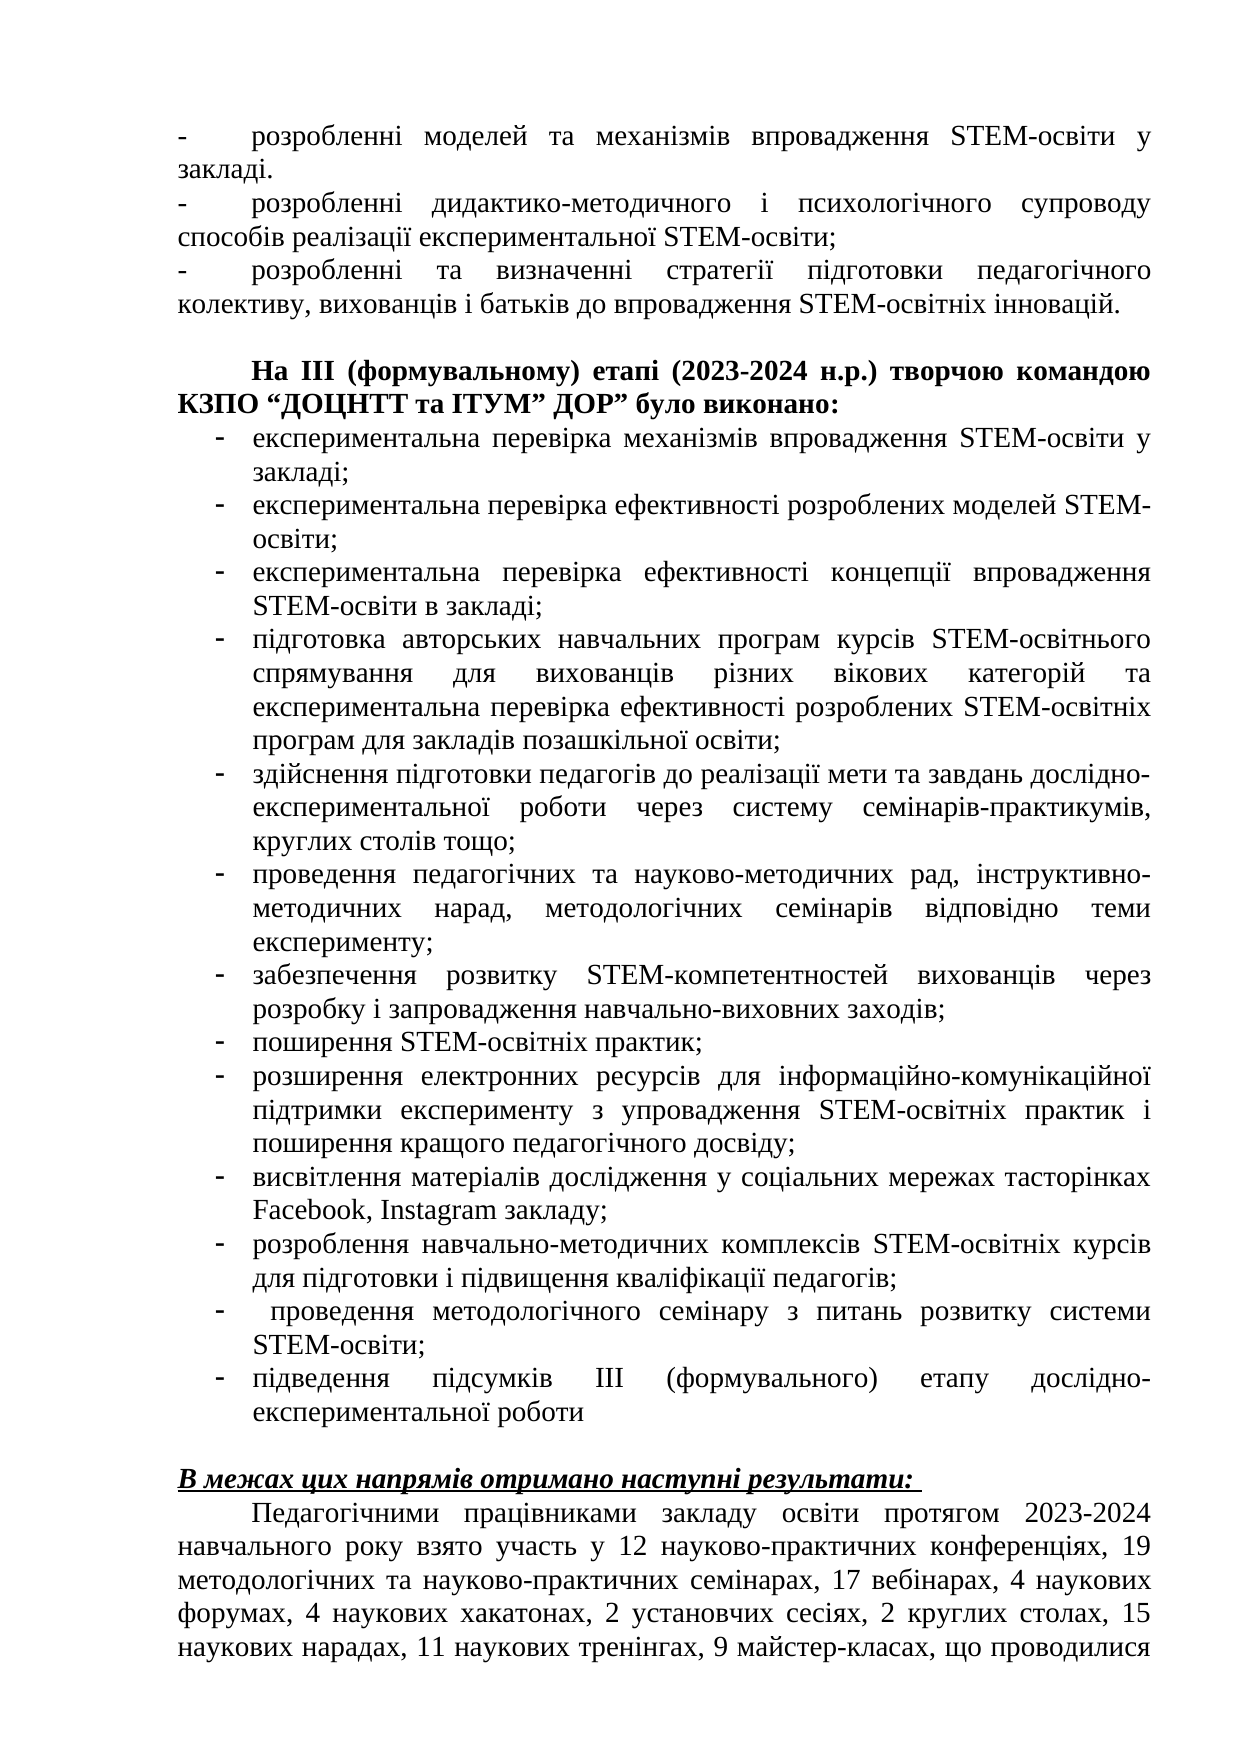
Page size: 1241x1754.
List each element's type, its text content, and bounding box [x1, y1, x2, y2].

list забезпечення розвитку STEM-компетентностей вихованців через розробку і запровадження навчально-виховних заходів; [215, 957, 1152, 1024]
list проведення педагогічних та науково-методичних рад, інструктивно-методичних нарад, методологічних семінарів відповідно теми експерименту; [215, 857, 1152, 957]
list висвітлення матеріалів дослідження у соціальних мережах тасторінках Facebook, Instagram закладу; [215, 1159, 1152, 1226]
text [177, 1495, 1152, 1662]
text - розробленні дидактико-методичного і психологічного супроводу способів реалізації експериментальної STEM-освіти; [177, 185, 1152, 252]
list розроблення навчально-методичних комплексів STEM-освітніх курсів для підготовки і підвищення кваліфікації педагогів; [215, 1226, 1152, 1293]
list здійснення підготовки педагогів до реалізації мети та завдань дослідно-експериментальної роботи через систему семінарів-практикумів, круглих столів тощо; [215, 756, 1152, 857]
list проведення методологічного семінару з питань розвитку системи STEM-освіти; [215, 1293, 1152, 1360]
list розширення електронних ресурсів для інформаційно-комунікаційної підтримки експерименту з упровадження STEM-освітніх практик і поширення кращого педагогічного досвіду; [215, 1058, 1152, 1159]
list експериментальна перевірка ефективності розроблених моделей STEM-освіти; [215, 487, 1152, 554]
list експериментальна перевірка механізмів впровадження STEM-освіти у закладі; [215, 420, 1152, 487]
list підготовка авторських навчальних програм курсів STEM-освітнього спрямування для вихованців різних вікових категорій та експериментальна перевірка ефективності розроблених STEM-освітніх програм для закладів позашкільної освіти; [215, 622, 1152, 756]
text - розробленні та визначенні стратегії підготовки педагогічного колективу, вихованців і батьків до впровадження STEM-освітніх інновацій. [177, 252, 1152, 319]
text - розробленні моделей та механізмів впровадження STEM-освіти у закладі. [177, 118, 1152, 185]
text В межах цих напрямів отримано наступні результати: [177, 1461, 1152, 1495]
text На IIІ (формувальному) етапі (2023-2024 н.р.) творчою командою КЗПО “ДОЦНТТ та ІТУМ” ДОР” було виконано: [177, 353, 1152, 420]
list експериментальна перевірка ефективності концепції впровадження STEM-освіти в закладі; [215, 554, 1152, 622]
list підведення підсумків ІІІ (формувального) етапу дослідно-експериментальної роботи [215, 1360, 1152, 1428]
list поширення STEM-освітніх практик; [215, 1024, 1152, 1058]
